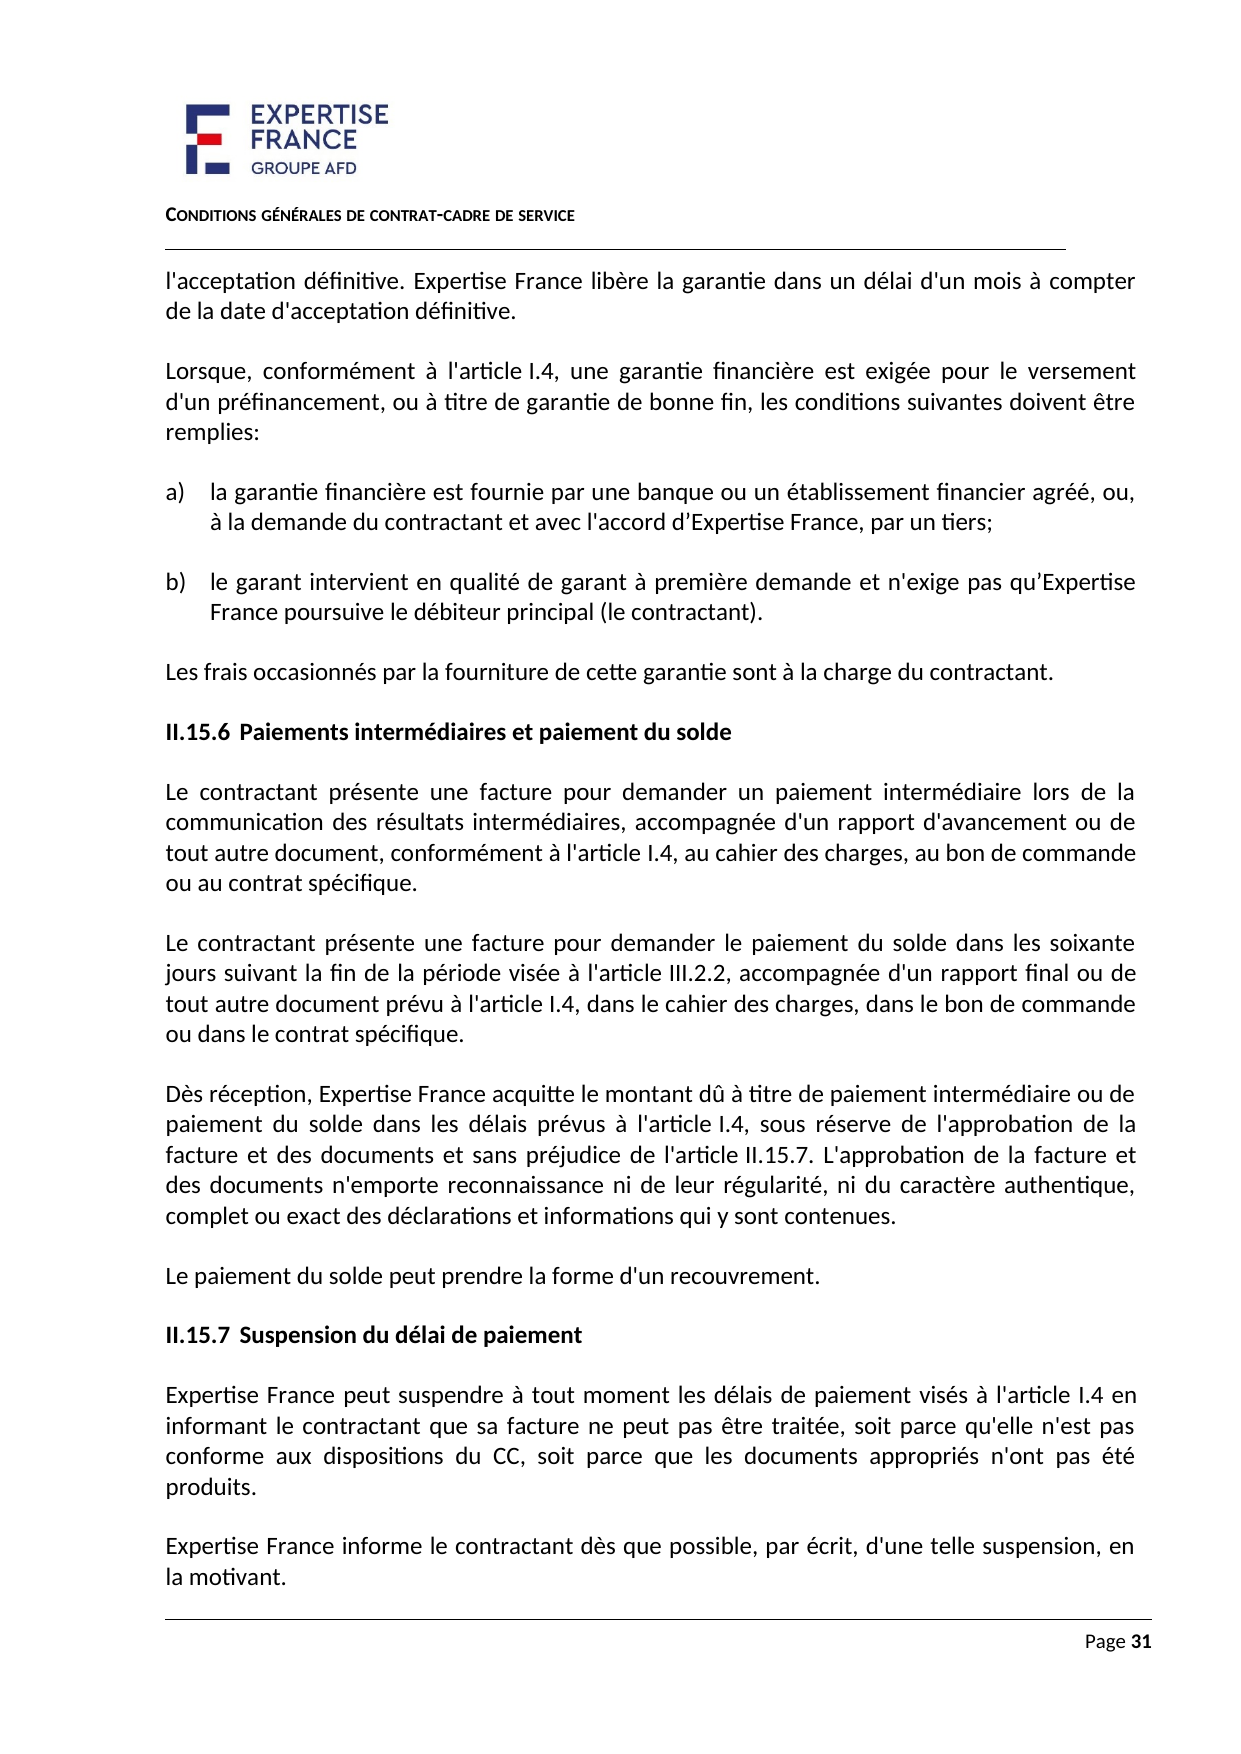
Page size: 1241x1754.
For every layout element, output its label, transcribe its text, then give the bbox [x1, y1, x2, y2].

list la garantie financière est fournie par une banque ou un établissement financier agréé, ou, à la demande du contractant et avec l'accord d’Expertise France, par un tiers; [165, 476, 1137, 537]
text Le contractant présente une facture pour demander le paiement du solde dans les soixante jours suivant la fin de la période visée à l'article III.2.2, accompagnée d'un rapport final ou de tout autre document prévu à l'article I.4, dans le cahier des charges, dans le bon de commande ou dans le contrat spécifique. [165, 927, 1137, 1049]
picture [165, 75, 412, 202]
text Expertise France informe le contractant dès que possible, par écrit, d'une telle suspension, en la motivant. [165, 1531, 1137, 1592]
text Lorsque, conformément à l'article I.4, une garantie financière est exigée pour le versement d'un préfinancement, ou à titre de garantie de bonne fin, les conditions suivantes doivent être remplies: [165, 355, 1137, 447]
text Le paiement du solde peut prendre la forme d'un recouvrement. [165, 1260, 1137, 1290]
text Expertise France peut suspendre à tout moment les délais de paiement visés à l'article I.4 en informant le contractant que sa facture ne peut pas être traitée, soit parce qu'elle n'est pas conforme aux dispositions du CC, soit parce que les documents appropriés n'ont pas été produits. [165, 1379, 1137, 1501]
subtitle II.15.7 Suspension du délai de paiement [165, 1319, 1137, 1350]
text Les frais occasionnés par la fourniture de cette garantie sont à la charge du contractant. [165, 656, 1137, 687]
text Le contractant présente une facture pour demander un paiement intermédiaire lors de la communication des résultats intermédiaires, accompagnée d'un rapport d'avancement ou de tout autre document, conformément à l'article I.4, au cahier des charges, au bon de commande ou au contrat spécifique. [165, 776, 1137, 898]
subtitle II.15.6 Paiements intermédiaires et paiement du solde [165, 716, 1137, 746]
list le garant intervient en qualité de garant à première demande et n'exige pas qu’Expertise France poursuive le débiteur principal (le contractant). [165, 566, 1137, 627]
text Dès réception, Expertise France acquitte le montant dû à titre de paiement intermédiaire ou de paiement du solde dans les délais prévus à l'article I.4, sous réserve de l'approbation de la facture et des documents et sans préjudice de l'article II.15.7. L'approbation de la facture et des documents n'emporte reconnaissance ni de leur régularité, ni du caractère authentique, complet ou exact des déclarations et informations qui y sont contenues. [165, 1078, 1137, 1231]
